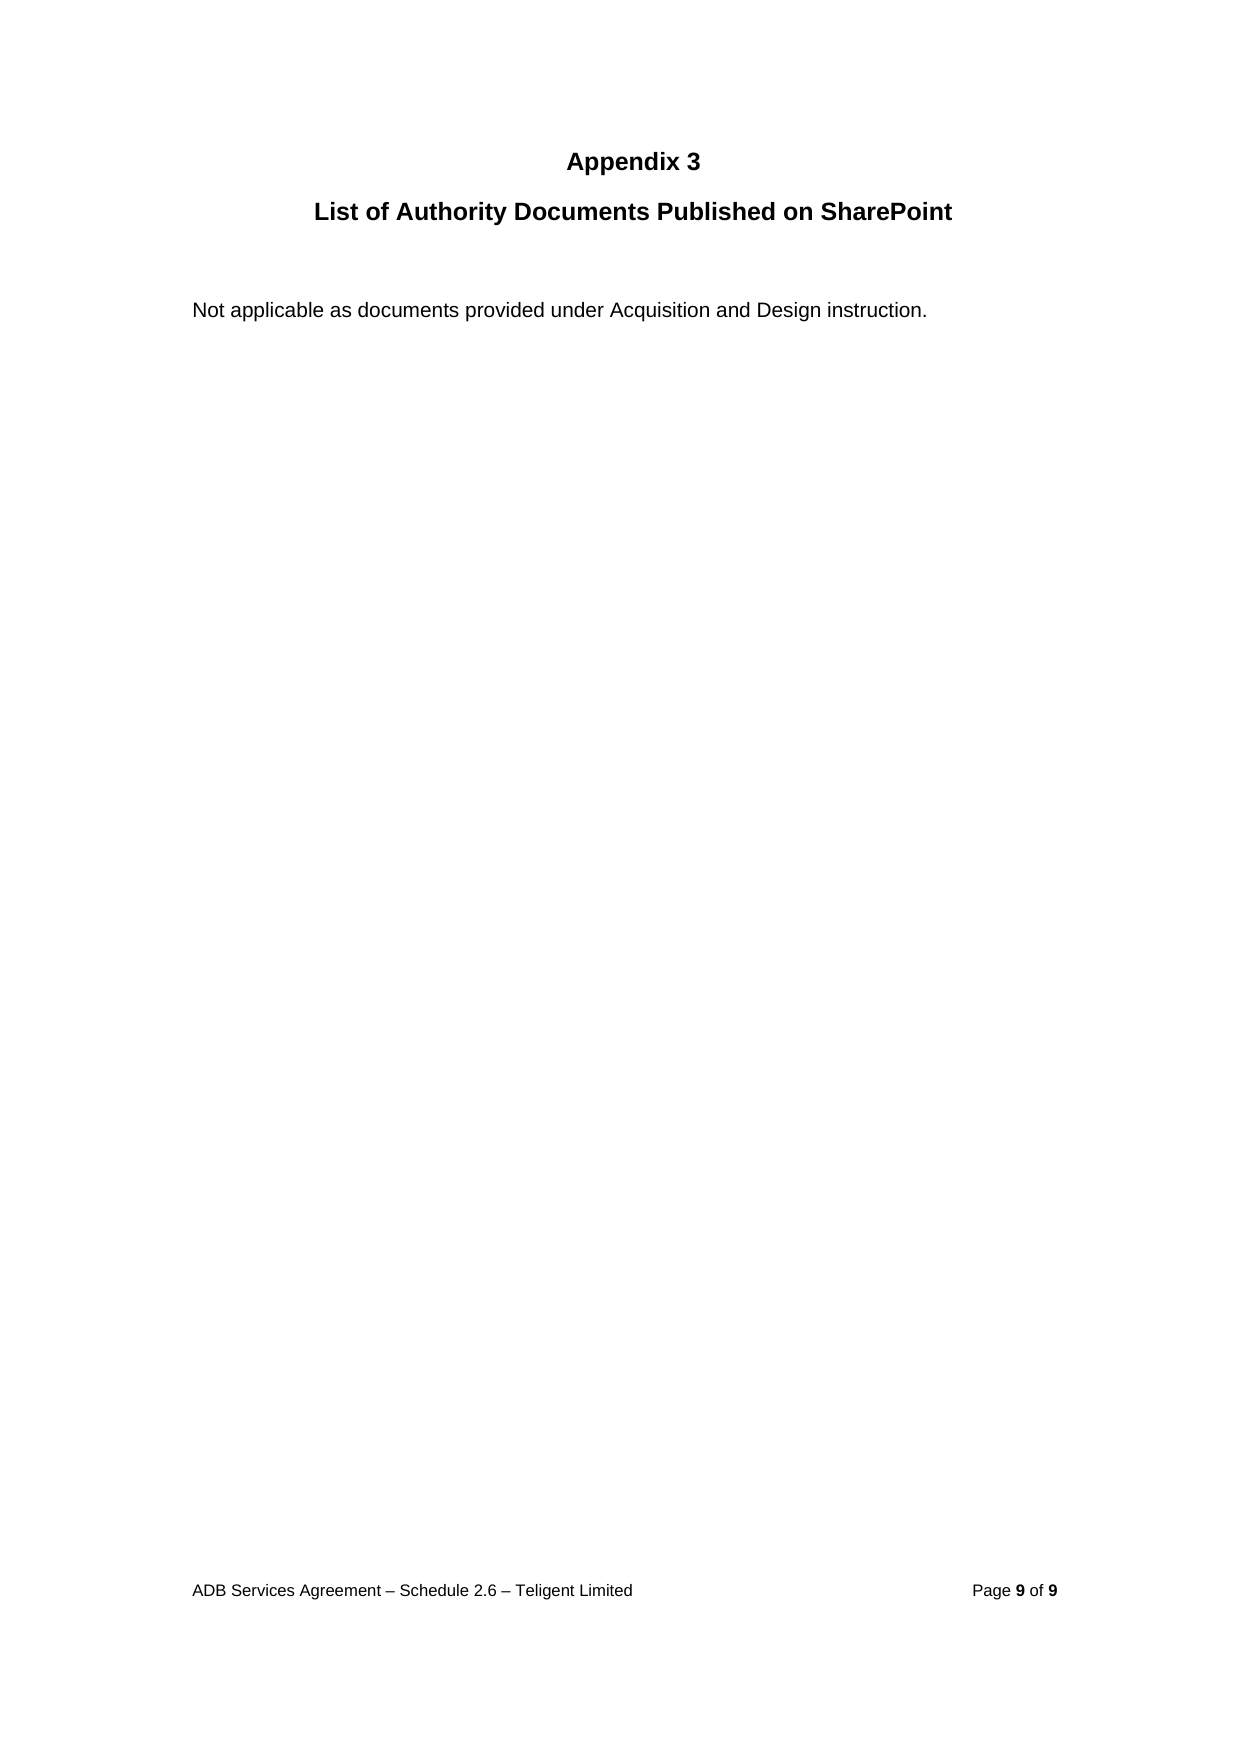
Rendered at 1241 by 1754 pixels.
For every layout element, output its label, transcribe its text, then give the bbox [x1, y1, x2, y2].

text List of Authority Documents Published on SharePoint [192, 200, 1075, 225]
text Appendix 3 [192, 150, 1075, 175]
text Not applicable as documents provided under Acquisition and Design instruction. [192, 298, 1075, 322]
